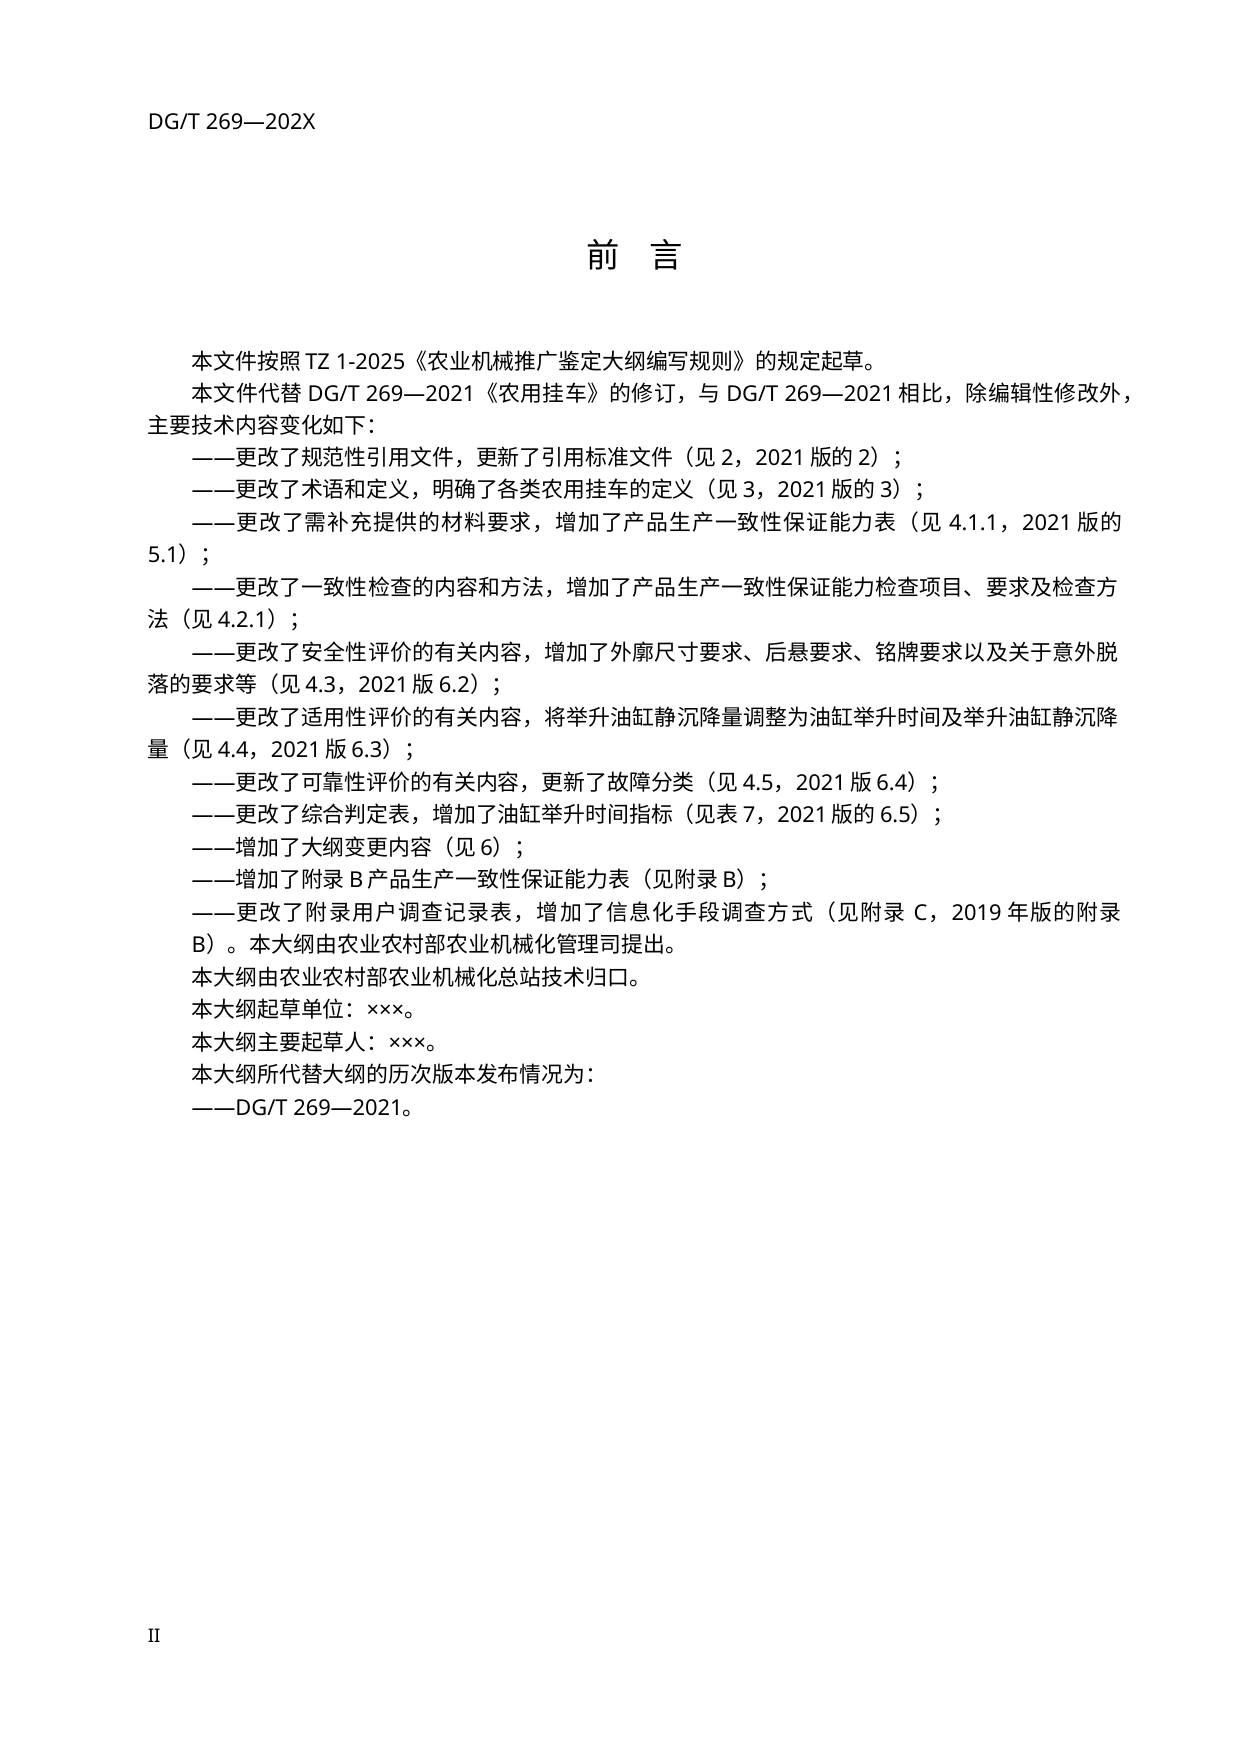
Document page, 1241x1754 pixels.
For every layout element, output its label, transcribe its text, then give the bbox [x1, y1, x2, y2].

text ——更改了适用性评价的有关内容，将举升油缸静沉降量调整为油缸举升时间及举升油缸静沉降量（见4.4，2021版6.3）； [148, 699, 1122, 764]
text 本大纲所代替大纲的历次版本发布情况为： [148, 1057, 1122, 1089]
text ——更改了术语和定义，明确了各类农用挂车的定义（见3，2021版的3）； [148, 472, 1122, 504]
text 本大纲起草单位：×××。 [148, 992, 1122, 1024]
text ——更改了附录用户调查记录表，增加了信息化手段调查方式（见附录C，2019年版的附录B）。本大纲由农业农村部农业机械化管理司提出。 [191, 894, 1122, 959]
text ——更改了安全性评价的有关内容，增加了外廓尺寸要求、后悬要求、铭牌要求以及关于意外脱落的要求等（见4.3，2021版6.2）； [148, 634, 1122, 699]
text ——更改了一致性检查的内容和方法，增加了产品生产一致性保证能力检查项目、要求及检查方法（见4.2.1）； [148, 569, 1122, 634]
text 本大纲主要起草人：×××。 [148, 1024, 1122, 1057]
text ——更改了可靠性评价的有关内容，更新了故障分类（见4.5，2021版6.4）； [148, 764, 1122, 797]
text ——增加了附录B产品生产一致性保证能力表（见附录B）； [148, 862, 1122, 894]
text ——更改了综合判定表，增加了油缸举升时间指标（见表7，2021版的6.5）； [148, 797, 1122, 829]
text ——更改了规范性引用文件，更新了引用标准文件（见2，2021版的2）； [148, 439, 1122, 472]
text 本文件按照TZ 1-2025《农业机械推广鉴定大纲编写规则》的规定起草。 [148, 344, 1122, 376]
list 前 言 [148, 220, 1122, 285]
text 本文件代替DG/T 269—2021《农用挂车》的修订，与DG/T 269—2021相比，除编辑性修改外，主要技术内容变化如下： [148, 376, 1122, 439]
text 本大纲由农业农村部农业机械化总站技术归口。 [148, 959, 1122, 992]
text ——更改了需补充提供的材料要求，增加了产品生产一致性保证能力表（见4.1.1，2021版的5.1）； [148, 504, 1122, 569]
text ——DG/T 269—2021。 [148, 1089, 1122, 1122]
text ——增加了大纲变更内容（见6）； [191, 829, 1122, 862]
